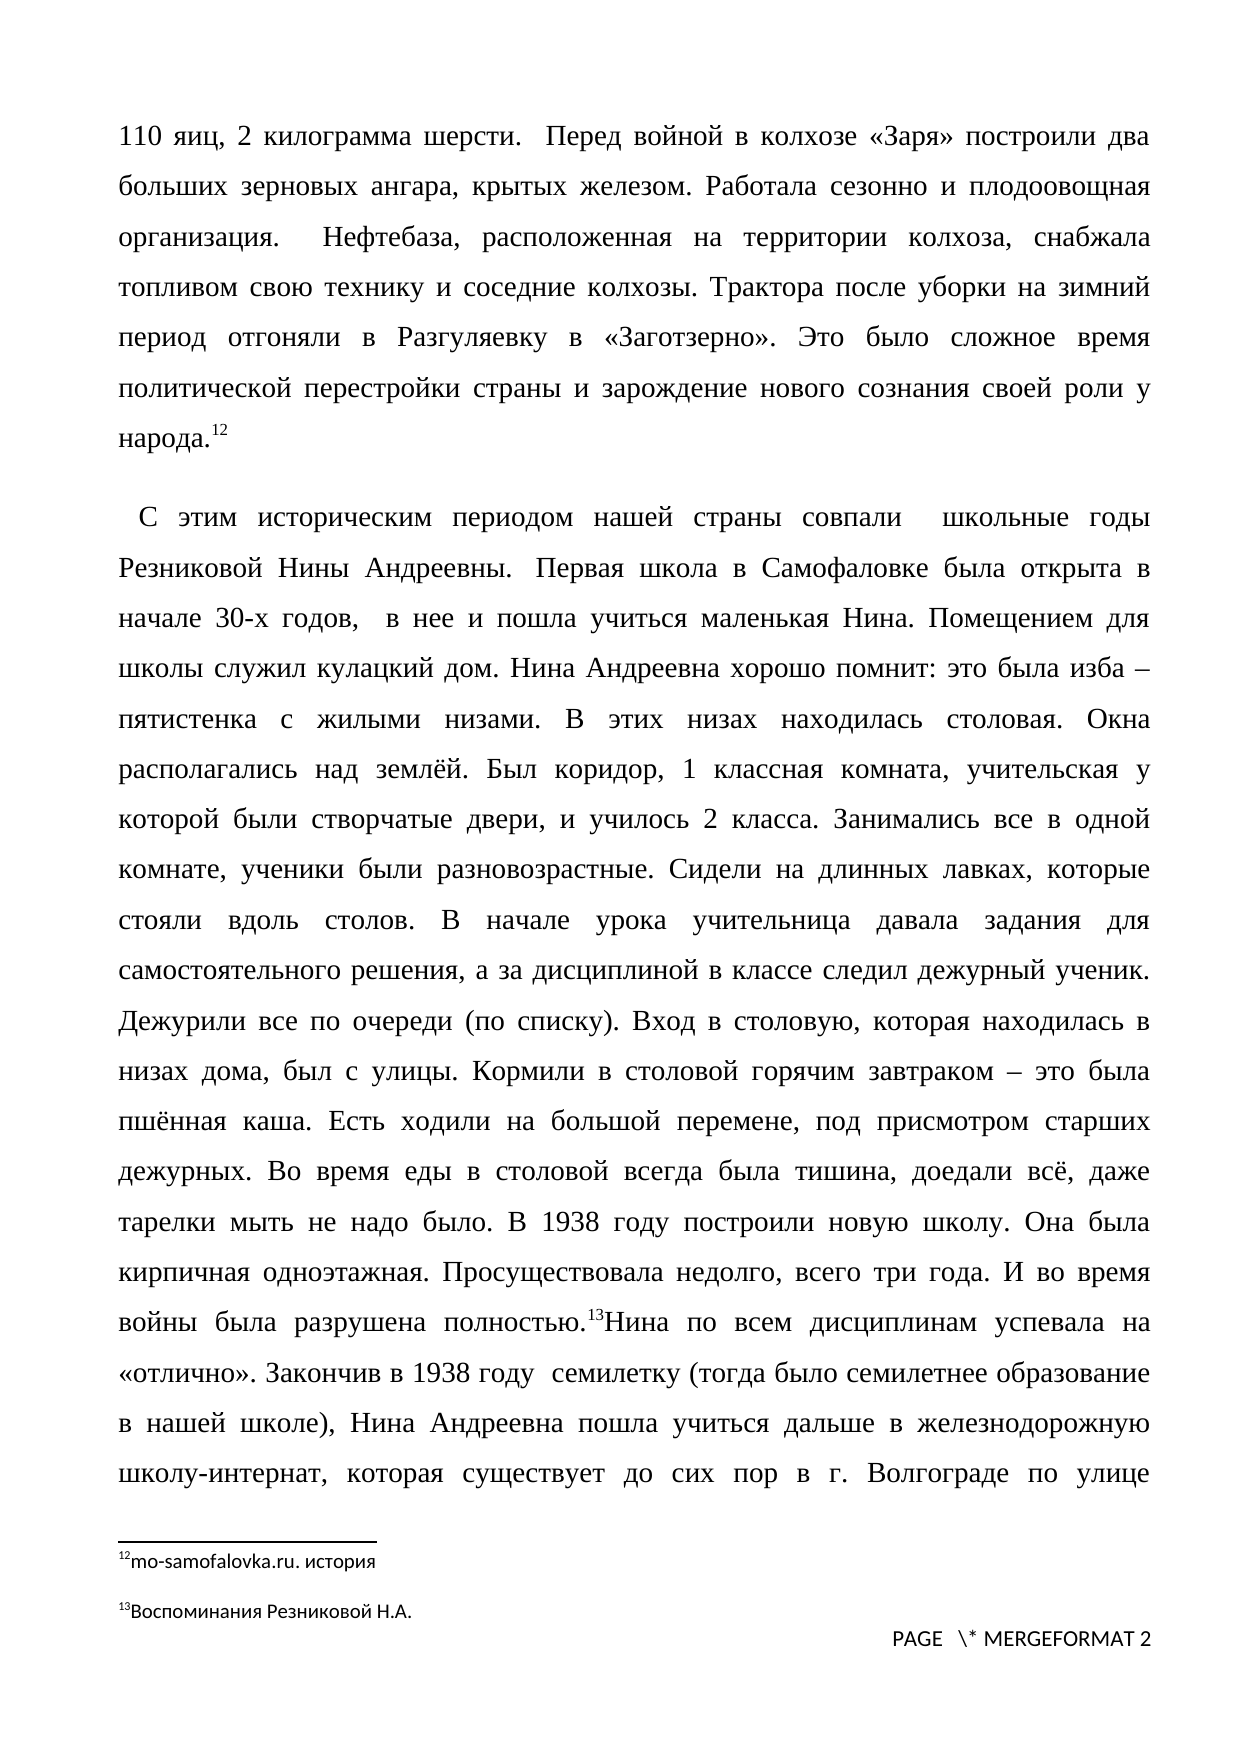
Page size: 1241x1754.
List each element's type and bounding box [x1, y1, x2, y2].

text [118, 499, 1152, 1489]
text [118, 118, 1152, 453]
